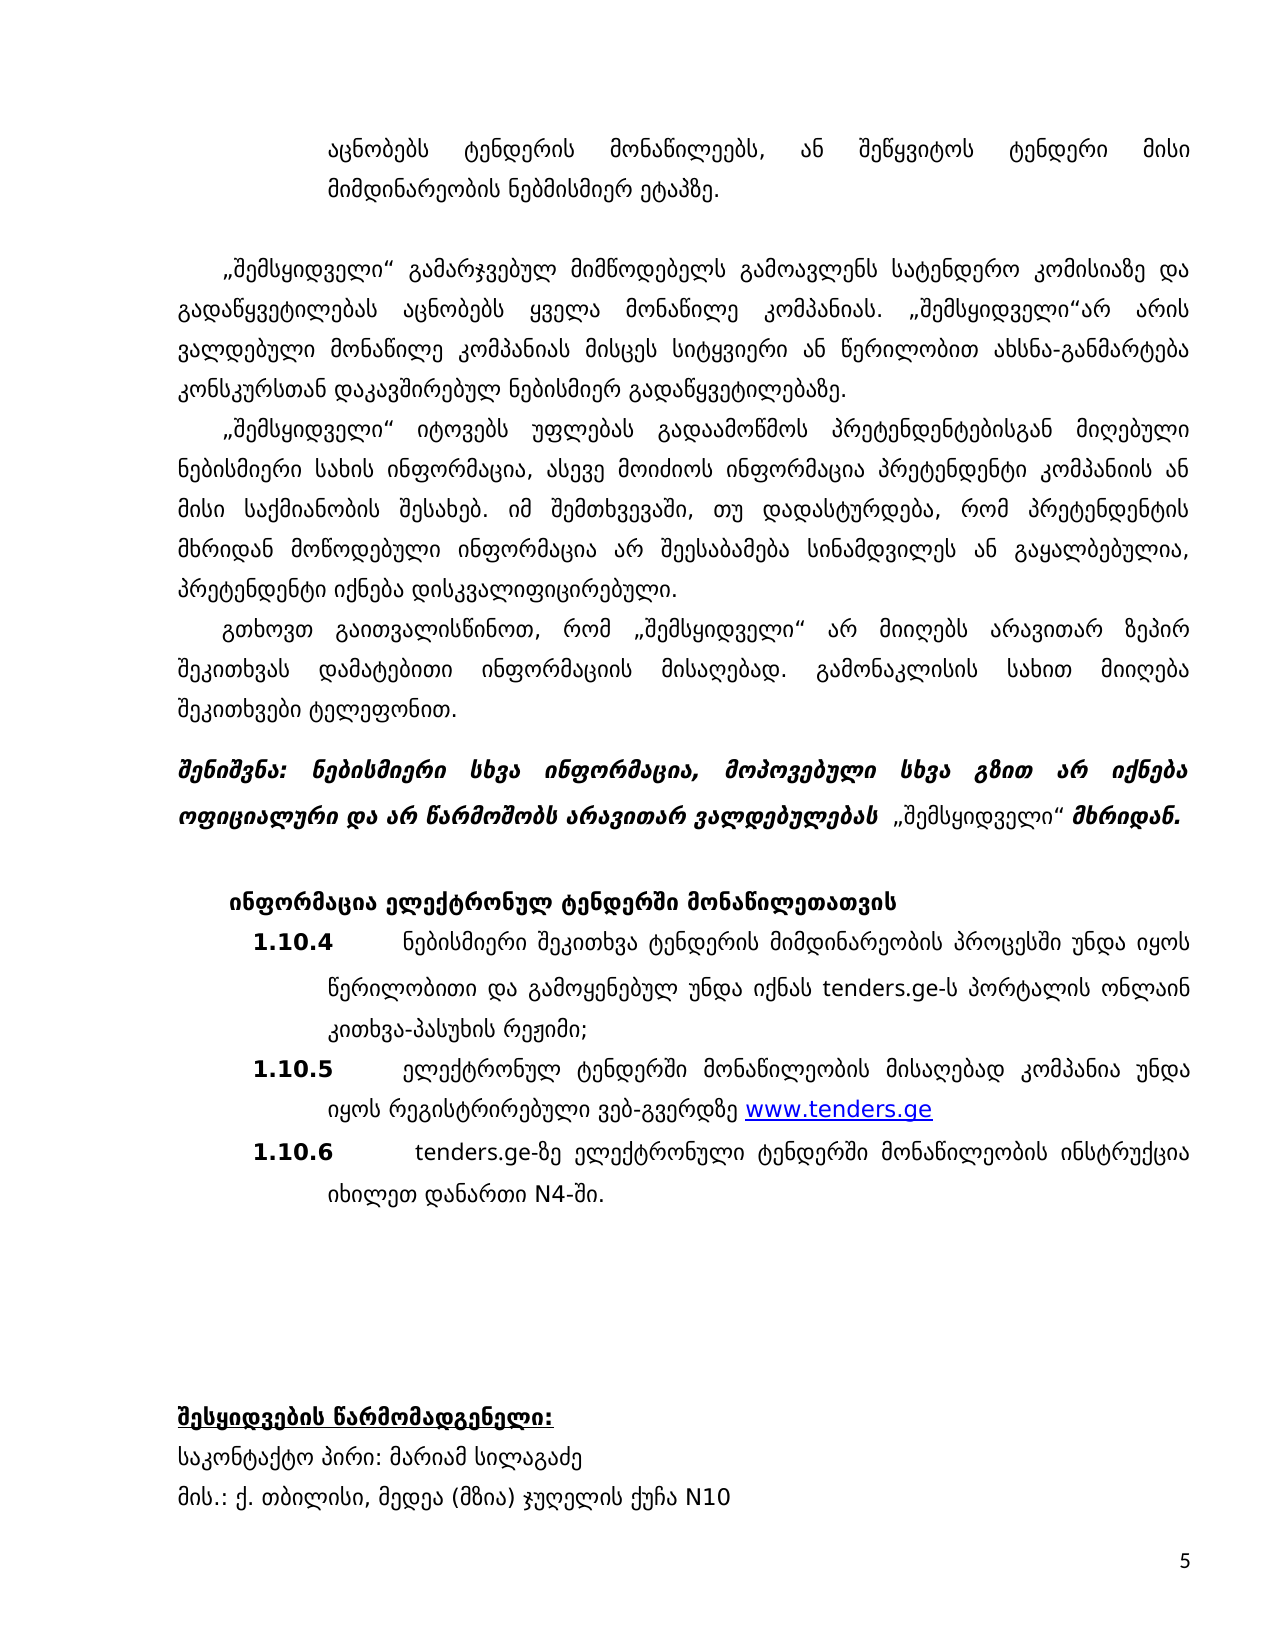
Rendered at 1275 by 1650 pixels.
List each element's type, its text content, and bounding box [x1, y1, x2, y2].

text გთხოვთ გაითვალისწინოთ, რომ „შემსყიდველი“ არ მიიღებს არავითარ ზეპირ შეკითხვას დამატებითი ინფორმაციის მისაღებად. გამონაკლისის სახით მიიღება შეკითხვები ტელეფონით. [177, 616, 1191, 722]
list „შემსყიდველი“ იტოვებს უფლებას გადაამოწმოს პრეტენდენტებისგან მიღებული ნებისმიერი სახის ინფორმაცია, ასევე მოიძიოს ინფორმაცია პრეტენდენტი კომპანიის ან მისი საქმიანობის შესახებ. იმ შემთხვევაში, თუ დადასტურდება, რომ პრეტენდენტის მხრიდან მოწოდებული ინფორმაცია არ შეესაბამება სინამდვილეს ან გაყალბებულია, პრეტენდენტი იქნება დისკვალიფიცირებული. [177, 416, 1191, 602]
list ნებისმიერი შეკითხვა ტენდერის მიმდინარეობის პროცესში უნდა იყოს წერილობითი და გამოყენებულ უნდა იქნას tenders.ge-ს პორტალის ონლაინ კითხვა-პასუხის რეჟიმი; [252, 929, 1191, 1043]
list ელექტრონულ ტენდერში მონაწილეობის მისაღებად კომპანია უნდა იყოს რეგისტრირებული ვებ-გვერდზე www.tenders.ge [252, 1056, 1191, 1123]
text საკონტაქტო პირი: მარიამ სილაგაძე [177, 1444, 1191, 1471]
list „შემსყიდველი“ გამარჯვებულ მიმწოდებელს გამოავლენს სატენდერო კომისიაზე და გადაწყვეტილებას აცნობებს ყველა მონაწილე კომპანიას. „შემსყიდველი“არ არის ვალდებული მონაწილე კომპანიას მისცეს სიტყვიერი ან წერილობით ახსნა-განმარტება კონსკურსთან დაკავშირებულ ნებისმიერ გადაწყვეტილებაზე. [177, 256, 1191, 402]
list tenders.ge-ზე ელექტრონული ტენდერში მონაწილეობის ინსტრუქცია იხილეთ დანართი N4-ში. [252, 1136, 1191, 1207]
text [177, 1484, 1191, 1511]
text შესყიდვების წარმომადგენელი: [177, 1404, 1191, 1431]
text შენიშვნა: ნებისმიერი სხვა ინფორმაცია, მოპოვებული სხვა გზით არ იქნება ოფიციალური და არ წარმოშობს არავითარ ვალდებულებას „შემსყიდველი“ მხრიდან. [177, 758, 1191, 831]
text ინფორმაცია ელექტრონულ ტენდერში მონაწილეთათვის [177, 889, 1191, 916]
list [252, 136, 1191, 202]
